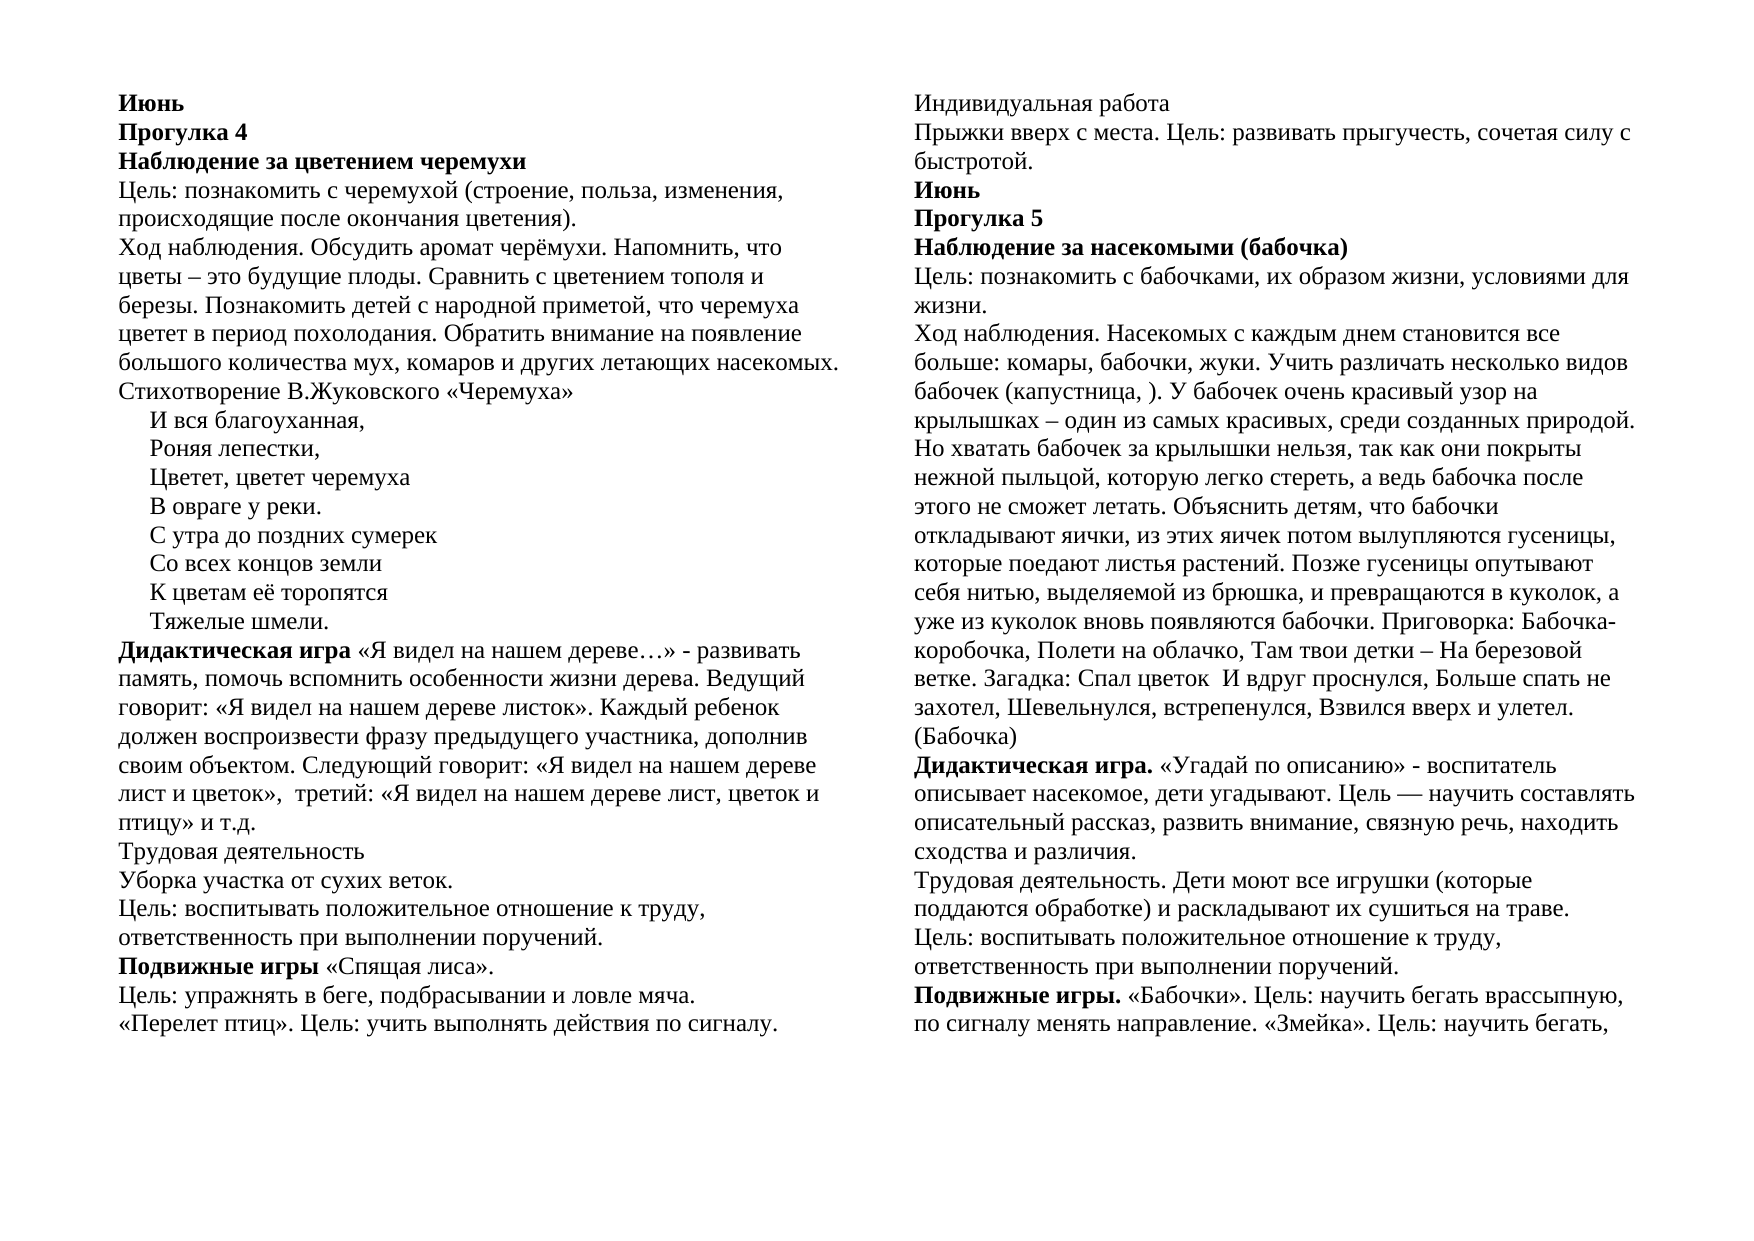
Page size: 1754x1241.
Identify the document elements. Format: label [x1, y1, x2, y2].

text [914, 88, 1636, 1037]
text [118, 88, 840, 1037]
